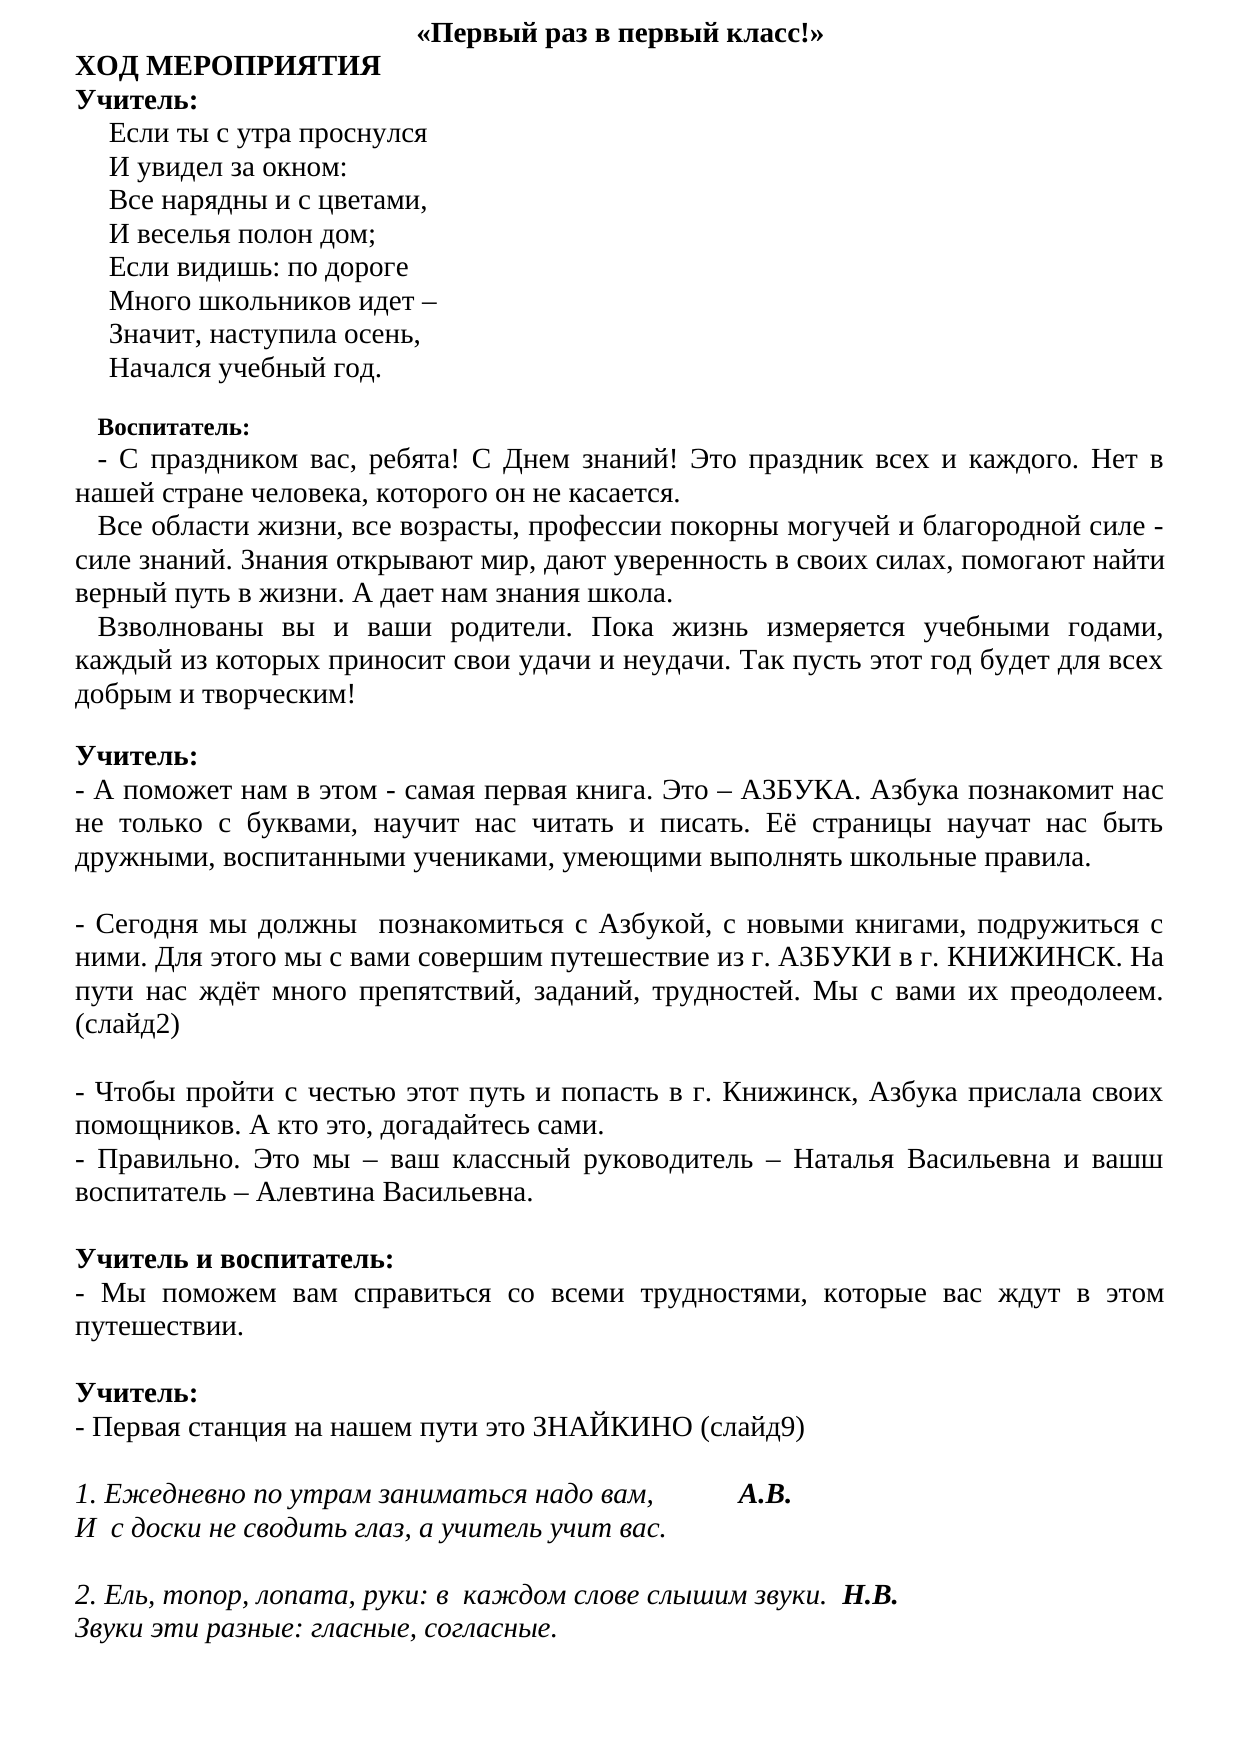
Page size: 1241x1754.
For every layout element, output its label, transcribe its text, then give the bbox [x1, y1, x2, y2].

text И веселья полон дом; [75, 216, 1165, 249]
text Начался учебный год. [75, 350, 1165, 384]
subtitle «Первый раз в первый класс!» [75, 15, 1165, 48]
text - Первая станция на нашем пути это ЗНАЙКИНО (слайд9) [75, 1409, 1165, 1443]
text И с доски не сводить глаз, а учитель учит вас. [75, 1510, 1165, 1543]
text Взволнованы вы и ваши родители. Пока жизнь измеряется учебными годами, каждый из которых приносит свои удачи и неудачи. Так пусть этот год будет для всех добрым и творческим! [75, 609, 1165, 709]
text Учитель: [75, 82, 1165, 115]
text - Чтобы пройти с честью этот путь и попасть в г. Книжинск, Азбука прислала своих помощников. А кто это, догадайтесь сами. [75, 1074, 1165, 1141]
text Много школьников идет – [75, 283, 1165, 317]
text - С праздником вас, ребята! С Днем знаний! Это праздник всех и каждого. Нет в нашей стране человека, которого он не касается. [75, 441, 1165, 508]
text 2. Ель, топор, лопата, руки: в каждом слове слышим звуки. Н.В. [75, 1577, 1165, 1610]
text Звуки эти разные: гласные, согласные. [75, 1610, 1165, 1644]
text - Правильно. Это мы – ваш классный руководитель – Наталья Васильевна и вашш воспитатель – Алевтина Васильевна. [75, 1141, 1165, 1208]
text Учитель: [75, 738, 1165, 772]
text - Сегодня мы должны познакомиться с Азбукой, с новыми книгами, подружиться с ними. Для этого мы с вами совершим путешествие из г. АЗБУКИ в г. КНИЖИНСК. На пути нас ждёт много препятствий, заданий, трудностей. Мы с вами их преодолеем.(слайд2) [75, 906, 1165, 1040]
text Если видишь: по дороге [75, 249, 1165, 283]
text - Мы поможем вам справиться со всеми трудностями, которые вас ждут в этом путешествии. [75, 1275, 1165, 1342]
text Все нарядны и с цветами, [75, 182, 1165, 216]
text Значит, наступила осень, [75, 317, 1165, 350]
text 1. Ежедневно по утрам заниматься надо вам, А.В. [75, 1476, 1165, 1510]
text Все области жизни, все возрасты, профессии покорны могучей и благородной силе - силе знаний. Знания открывают мир, дают уверенность в своих силах, помогают найти верный путь в жизни. А дает нам знания школа. [75, 508, 1165, 609]
text И увидел за окном: [75, 149, 1165, 182]
text Учитель и воспитатель: [75, 1241, 1165, 1275]
text - А поможет нам в этом - самая первая книга. Это – АЗБУКА. Азбука познакомит нас не только с буквами, научит нас читать и писать. Её страницы научат нас быть дружными, воспитанными учениками, умеющими выполнять школьные правила. [75, 772, 1165, 872]
text Воспитатель: [75, 412, 1165, 441]
text Если ты с утра проснулся [75, 115, 1165, 149]
text Учитель: [75, 1376, 1165, 1409]
text ХОД МЕРОПРИЯТИЯ [75, 48, 1165, 82]
